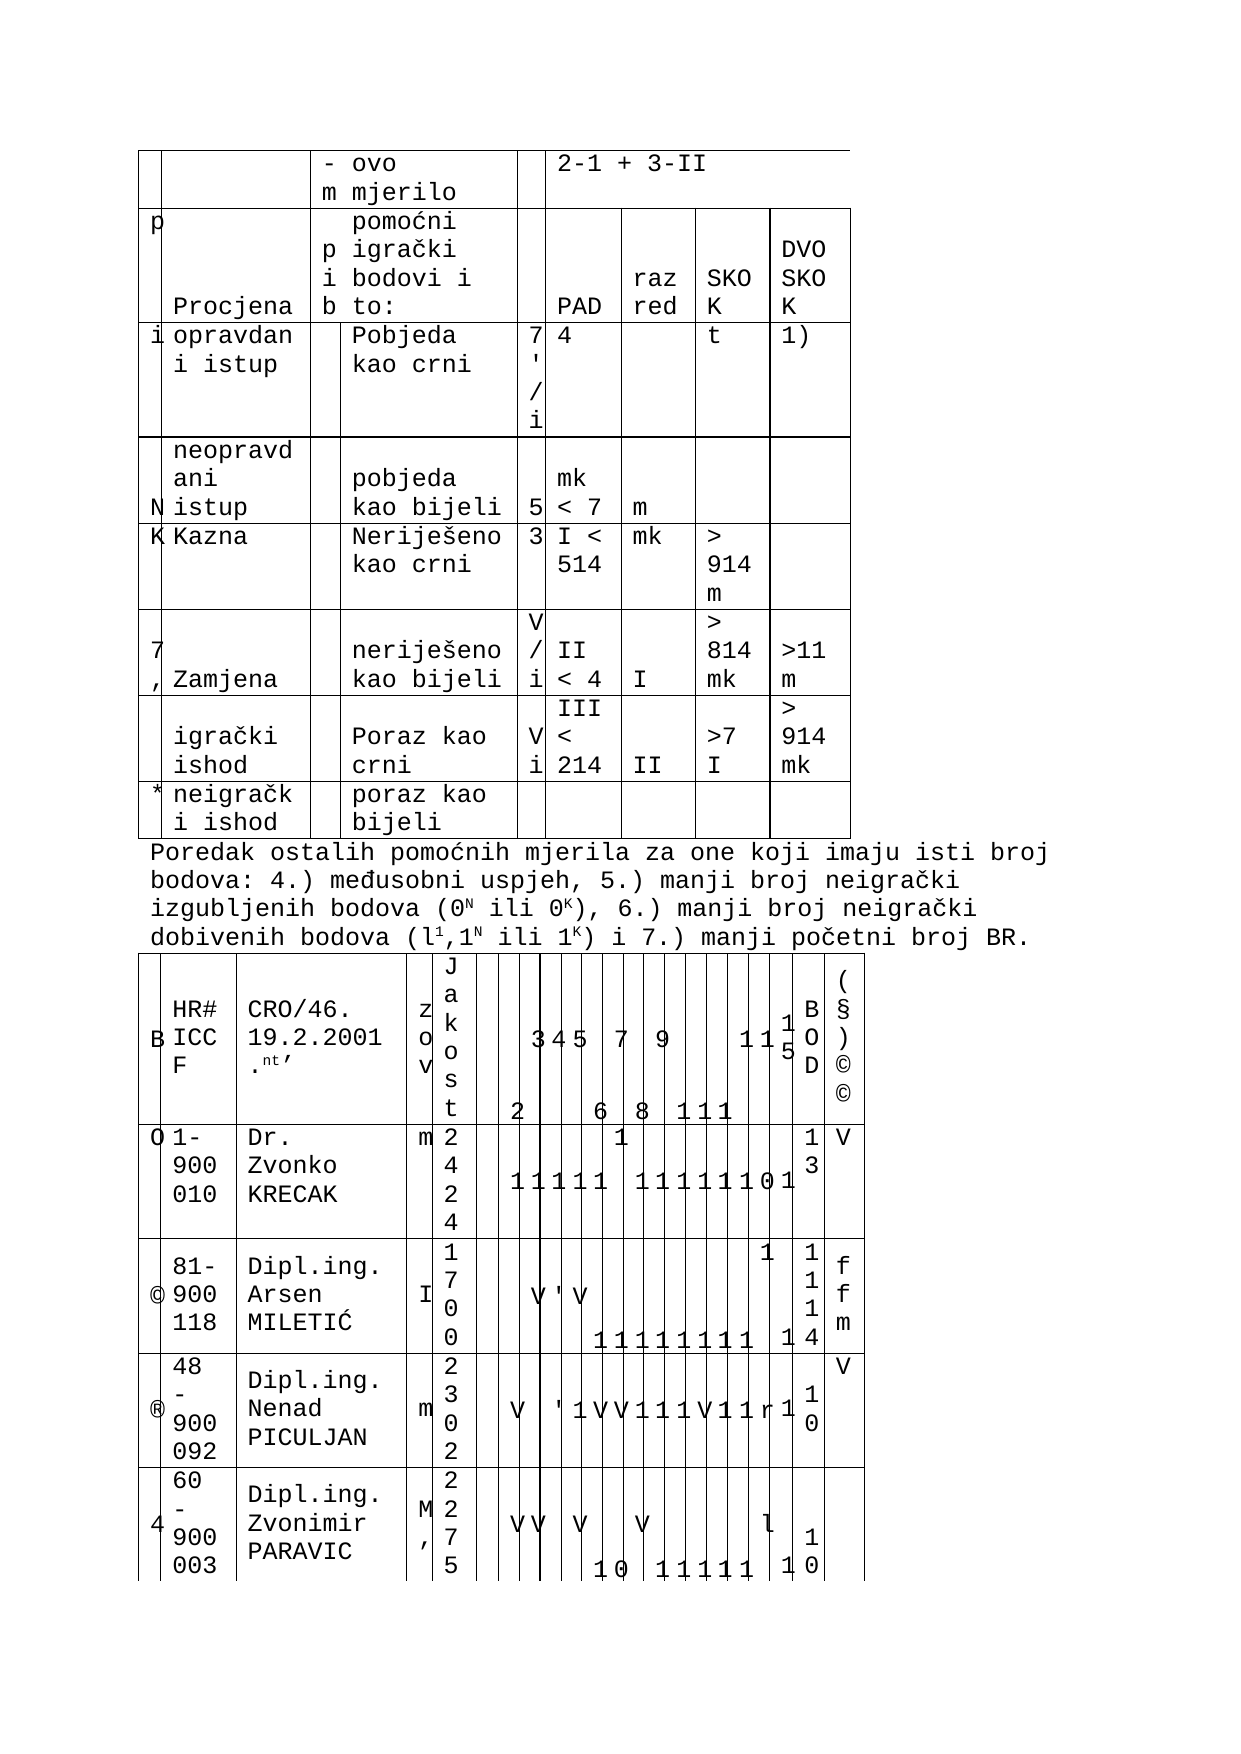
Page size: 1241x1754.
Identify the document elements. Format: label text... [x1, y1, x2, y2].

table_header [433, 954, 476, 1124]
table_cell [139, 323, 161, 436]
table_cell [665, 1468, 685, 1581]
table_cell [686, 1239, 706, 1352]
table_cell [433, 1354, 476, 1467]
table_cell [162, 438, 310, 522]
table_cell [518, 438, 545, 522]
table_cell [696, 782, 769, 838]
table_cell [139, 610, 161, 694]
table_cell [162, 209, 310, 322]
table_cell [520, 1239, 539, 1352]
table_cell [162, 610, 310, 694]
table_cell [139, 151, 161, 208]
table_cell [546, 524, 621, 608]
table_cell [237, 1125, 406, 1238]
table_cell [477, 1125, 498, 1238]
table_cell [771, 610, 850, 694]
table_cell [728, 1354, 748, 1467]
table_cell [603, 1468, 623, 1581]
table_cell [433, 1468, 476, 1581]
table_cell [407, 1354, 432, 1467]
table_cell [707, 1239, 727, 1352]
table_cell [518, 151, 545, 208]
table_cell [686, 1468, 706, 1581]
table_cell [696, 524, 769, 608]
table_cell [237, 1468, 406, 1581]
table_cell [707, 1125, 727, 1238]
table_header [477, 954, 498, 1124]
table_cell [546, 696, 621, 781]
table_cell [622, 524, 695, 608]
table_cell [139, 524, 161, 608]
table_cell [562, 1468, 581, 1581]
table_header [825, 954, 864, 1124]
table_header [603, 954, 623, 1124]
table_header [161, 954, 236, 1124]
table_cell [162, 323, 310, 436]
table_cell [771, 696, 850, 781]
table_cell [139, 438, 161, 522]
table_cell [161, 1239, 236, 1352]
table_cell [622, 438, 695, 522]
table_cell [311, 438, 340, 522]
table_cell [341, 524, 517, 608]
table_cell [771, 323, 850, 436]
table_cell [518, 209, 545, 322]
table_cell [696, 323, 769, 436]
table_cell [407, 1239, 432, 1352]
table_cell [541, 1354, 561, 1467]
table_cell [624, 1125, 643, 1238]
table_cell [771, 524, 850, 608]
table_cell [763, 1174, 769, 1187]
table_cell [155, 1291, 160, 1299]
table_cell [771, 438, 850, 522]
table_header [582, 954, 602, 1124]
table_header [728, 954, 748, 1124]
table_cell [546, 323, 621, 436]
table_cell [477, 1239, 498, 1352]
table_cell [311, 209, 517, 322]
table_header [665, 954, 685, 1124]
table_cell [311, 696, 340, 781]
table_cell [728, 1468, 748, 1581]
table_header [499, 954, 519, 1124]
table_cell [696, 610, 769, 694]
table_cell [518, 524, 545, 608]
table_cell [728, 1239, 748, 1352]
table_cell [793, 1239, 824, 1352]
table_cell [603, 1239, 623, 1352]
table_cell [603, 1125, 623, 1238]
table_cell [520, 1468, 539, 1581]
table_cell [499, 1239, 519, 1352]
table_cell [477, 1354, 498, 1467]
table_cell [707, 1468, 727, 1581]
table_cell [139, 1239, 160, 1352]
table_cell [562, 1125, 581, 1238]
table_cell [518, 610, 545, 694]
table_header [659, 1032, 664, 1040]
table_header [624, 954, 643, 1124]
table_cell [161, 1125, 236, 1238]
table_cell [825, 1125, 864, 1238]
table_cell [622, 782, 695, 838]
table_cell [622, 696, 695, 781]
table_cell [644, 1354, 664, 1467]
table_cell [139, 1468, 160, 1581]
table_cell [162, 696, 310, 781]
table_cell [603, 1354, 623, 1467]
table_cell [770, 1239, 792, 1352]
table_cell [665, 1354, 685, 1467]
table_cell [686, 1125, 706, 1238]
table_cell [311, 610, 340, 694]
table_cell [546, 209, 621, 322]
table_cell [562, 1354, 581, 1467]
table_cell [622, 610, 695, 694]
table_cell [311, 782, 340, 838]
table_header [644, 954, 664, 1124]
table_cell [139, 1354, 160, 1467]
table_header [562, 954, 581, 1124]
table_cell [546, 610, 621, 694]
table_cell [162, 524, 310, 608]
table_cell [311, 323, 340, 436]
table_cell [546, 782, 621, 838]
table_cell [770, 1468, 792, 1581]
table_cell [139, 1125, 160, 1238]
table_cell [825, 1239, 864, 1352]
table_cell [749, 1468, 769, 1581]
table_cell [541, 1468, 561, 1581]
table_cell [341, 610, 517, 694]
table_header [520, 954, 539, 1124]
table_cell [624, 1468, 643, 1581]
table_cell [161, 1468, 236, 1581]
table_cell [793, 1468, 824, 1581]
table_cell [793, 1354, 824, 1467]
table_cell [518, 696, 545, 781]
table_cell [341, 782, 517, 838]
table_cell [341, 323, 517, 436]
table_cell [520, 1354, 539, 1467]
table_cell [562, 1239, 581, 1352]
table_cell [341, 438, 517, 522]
text Poredak ostalih pomoćnih mjerila za one koji imaju isti broj bodova: 4.) međusobni uspjeh, 5.) manji broj neigrački izgubljenih bodova (0N ili 0K), 6.) manji broj neigrački dobivenih bodova (l1,1N ili 1K) i 7.) manji početni broj BR. [150, 839, 1090, 953]
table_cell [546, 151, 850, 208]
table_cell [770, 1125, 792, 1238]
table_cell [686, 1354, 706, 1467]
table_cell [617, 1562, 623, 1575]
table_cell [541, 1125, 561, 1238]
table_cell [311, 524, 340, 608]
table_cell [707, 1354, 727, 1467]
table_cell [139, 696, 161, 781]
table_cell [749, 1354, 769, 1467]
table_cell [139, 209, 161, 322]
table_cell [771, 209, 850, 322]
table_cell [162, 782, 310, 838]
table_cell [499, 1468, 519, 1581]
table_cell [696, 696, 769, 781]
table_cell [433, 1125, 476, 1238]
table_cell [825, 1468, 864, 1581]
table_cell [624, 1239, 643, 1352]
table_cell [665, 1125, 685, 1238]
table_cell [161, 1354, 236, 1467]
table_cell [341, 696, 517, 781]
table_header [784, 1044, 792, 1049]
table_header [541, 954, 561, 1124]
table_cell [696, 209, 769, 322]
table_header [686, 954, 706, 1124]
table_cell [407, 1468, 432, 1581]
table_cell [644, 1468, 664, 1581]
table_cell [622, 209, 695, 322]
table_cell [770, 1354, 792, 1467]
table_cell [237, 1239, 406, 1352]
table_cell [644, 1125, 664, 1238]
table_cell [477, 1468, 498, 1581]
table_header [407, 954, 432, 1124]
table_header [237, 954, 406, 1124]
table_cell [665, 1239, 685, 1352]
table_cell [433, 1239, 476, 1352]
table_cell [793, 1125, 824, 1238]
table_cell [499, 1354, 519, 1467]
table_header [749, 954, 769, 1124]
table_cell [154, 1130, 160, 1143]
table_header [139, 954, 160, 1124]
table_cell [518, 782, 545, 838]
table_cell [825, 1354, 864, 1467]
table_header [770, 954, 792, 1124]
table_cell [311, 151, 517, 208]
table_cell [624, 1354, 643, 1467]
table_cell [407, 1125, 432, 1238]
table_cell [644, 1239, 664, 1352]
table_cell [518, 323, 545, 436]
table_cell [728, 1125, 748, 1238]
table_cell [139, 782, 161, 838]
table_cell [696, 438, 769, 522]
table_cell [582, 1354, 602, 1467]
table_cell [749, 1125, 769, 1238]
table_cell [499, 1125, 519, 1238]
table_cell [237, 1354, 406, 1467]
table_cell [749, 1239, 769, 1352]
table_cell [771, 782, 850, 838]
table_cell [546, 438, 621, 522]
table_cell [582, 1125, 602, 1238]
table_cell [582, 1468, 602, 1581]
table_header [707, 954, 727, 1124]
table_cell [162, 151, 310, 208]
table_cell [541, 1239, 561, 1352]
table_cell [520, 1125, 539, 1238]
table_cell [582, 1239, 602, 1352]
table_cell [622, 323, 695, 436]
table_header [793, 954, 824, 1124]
